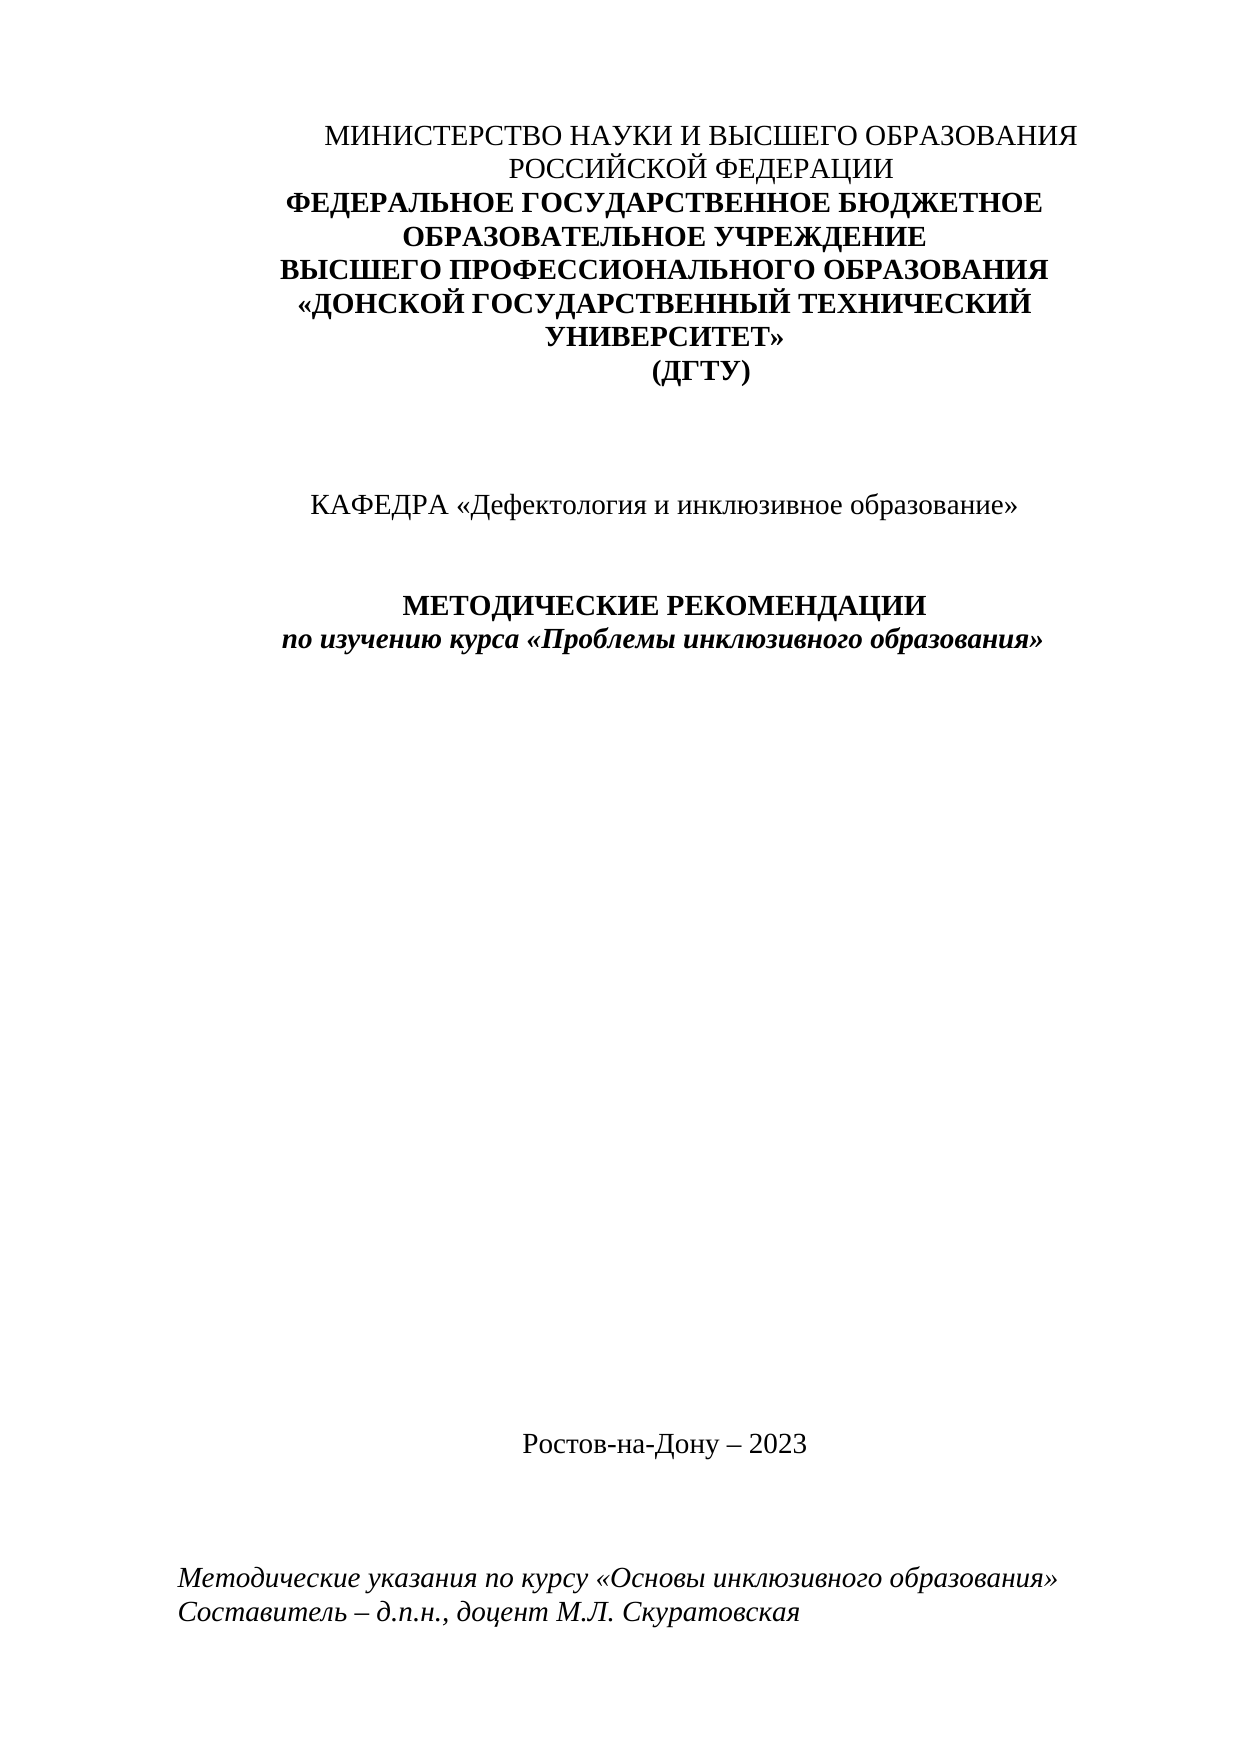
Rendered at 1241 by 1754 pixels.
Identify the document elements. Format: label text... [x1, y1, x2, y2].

text МЕТОДИЧЕСКИЕ РЕКОМЕНДАЦИИ [177, 588, 1152, 621]
text по изучению курса «Проблемы инклюзивного образования» [177, 621, 1152, 655]
text КАФЕДРА «Дефектология и инклюзивное образование» [177, 487, 1152, 521]
text ВЫСШЕГО ПРОФЕССИОНАЛЬНОГО ОБРАЗОВАНИЯ [177, 252, 1152, 286]
text «ДОНСКОЙ ГОСУДАРСТВЕННЫЙ ТЕХНИЧЕСКИЙ УНИВЕРСИТЕТ» [177, 286, 1152, 353]
text Ростов-на-Дону – 2023 [177, 1426, 1152, 1460]
text ФЕДЕРАЛЬНОЕ ГОСУДАРСТВЕННОЕ БЮДЖЕТНОЕ [177, 185, 1152, 219]
text (ДГТУ) [251, 353, 1152, 386]
text МИНИСТЕРСТВО НАУКИ И ВЫСШЕГО ОБРАЗОВАНИЯ РОССИЙСКОЙ ФЕДЕРАЦИИ [251, 118, 1152, 185]
text ОБРАЗОВАТЕЛЬНОЕ УЧРЕЖДЕНИЕ [177, 219, 1152, 252]
text Методические указания по курсу «Основы инклюзивного образования» Составитель – д.п.н., доцент М.Л. Скуратовская [177, 1560, 1152, 1627]
